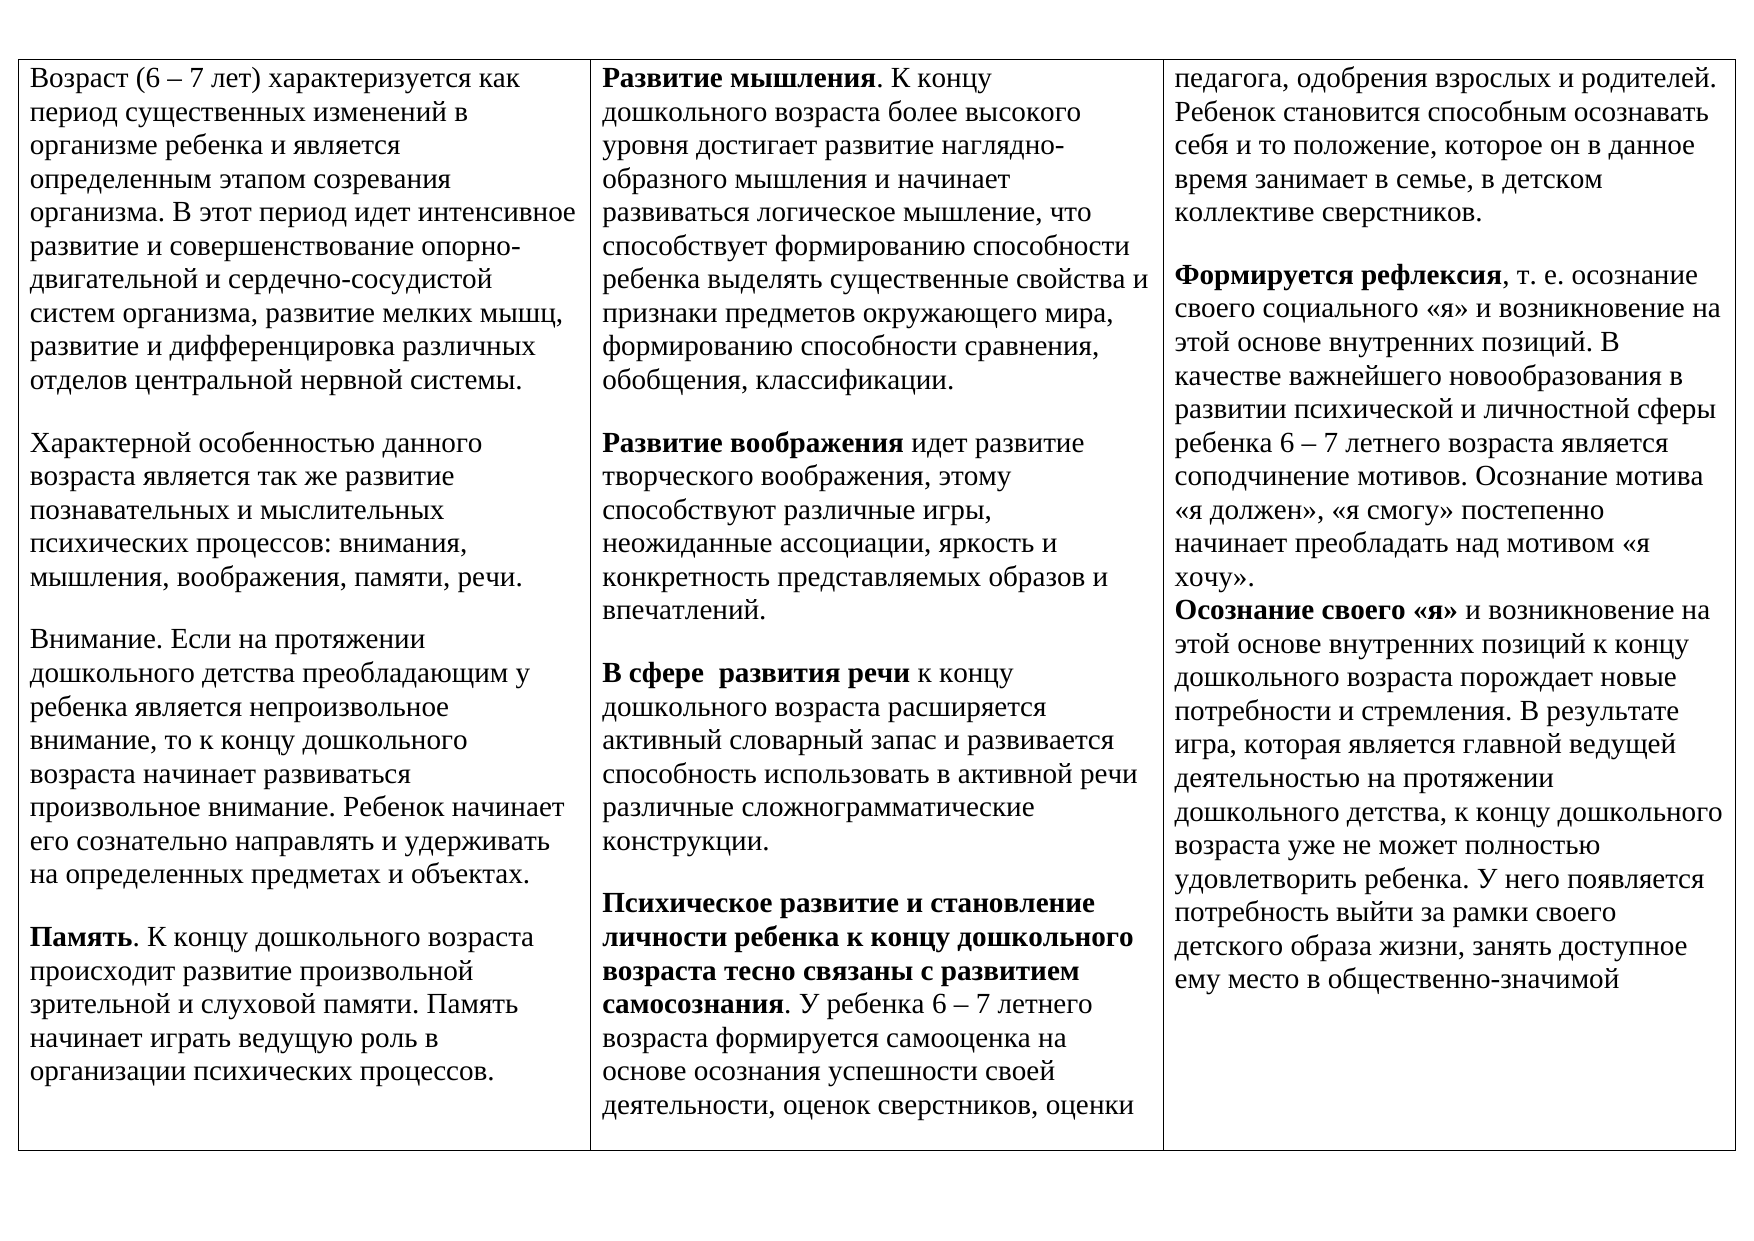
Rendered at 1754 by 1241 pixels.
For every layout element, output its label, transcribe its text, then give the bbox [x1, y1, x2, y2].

table_cell Возраст (6 – 7 лет) характеризуется как период существенных изменений в организме ребенка и является определенным этапом созревания организма. В этот период идет интенсивное развитие и совершенствование опорно-двигательной и сердечно-сосудистой систем организма, развитие мелких мышц, развитие и дифференцировка различных отделов центральной нервной системы. Характерной особенностью данного возраста является так же развитие познавательных и мыслительных психических процессов: внимания, мышления, воображения, памяти, речи. Внимание. Если на протяжении дошкольного детства преобладающим у ребенка является непроизвольное внимание, то к концу дошкольного возраста начинает развиваться произвольное внимание. Ребенок начинает его сознательно направлять и удерживать на определенных предметах и объектах. Память. К концу дошкольного возраста происходит развитие произвольной зрительной и слуховой памяти. Память начинает играть ведущую роль в организации психических процессов. [19, 60, 590, 1149]
table_cell Развитие мышления. К концу дошкольного возраста более высокого уровня достигает развитие наглядно-образного мышления и начинает развиваться логическое мышление, что способствует формированию способности ребенка выделять существенные свойства и признаки предметов окружающего мира, формированию способности сравнения, обобщения, классификации. Развитие воображения идет развитие творческого воображения, этому способствуют различные игры, неожиданные ассоциации, яркость и конкретность представляемых образов и впечатлений. В сфере развития речи к концу дошкольного возраста расширяется активный словарный запас и развивается способность использовать в активной речи различные сложнограмматические конструкции. Психическое развитие и становление личности ребенка к концу дошкольного возраста тесно связаны с развитием самосознания. У ребенка 6 – 7 летнего возраста формируется самооценка на основе осознания успешности своей деятельности, оценок сверстников, оценки [591, 60, 1163, 1149]
table_cell педагога, одобрения взрослых и родителей. Ребенок становится способным осознавать себя и то положение, которое он в данное время занимает в семье, в детском коллективе сверстников. Формируется рефлексия, т. е. осознание своего социального «я» и возникновение на этой основе внутренних позиций. В качестве важнейшего новообразования в развитии психической и личностной сферы ребенка 6 – 7 летнего возраста является соподчинение мотивов. Осознание мотива «я должен», «я смогу» постепенно начинает преобладать над мотивом «я хочу». Осознание своего «я» и возникновение на этой основе внутренних позиций к концу дошкольного возраста порождает новые потребности и стремления. В результате игра, которая является главной ведущей деятельностью на протяжении дошкольного детства, к концу дошкольного возраста уже не может полностью удовлетворить ребенка. У него появляется потребность выйти за рамки своего детского образа жизни, занять доступное ему место в общественно-значимой [1164, 60, 1735, 1149]
